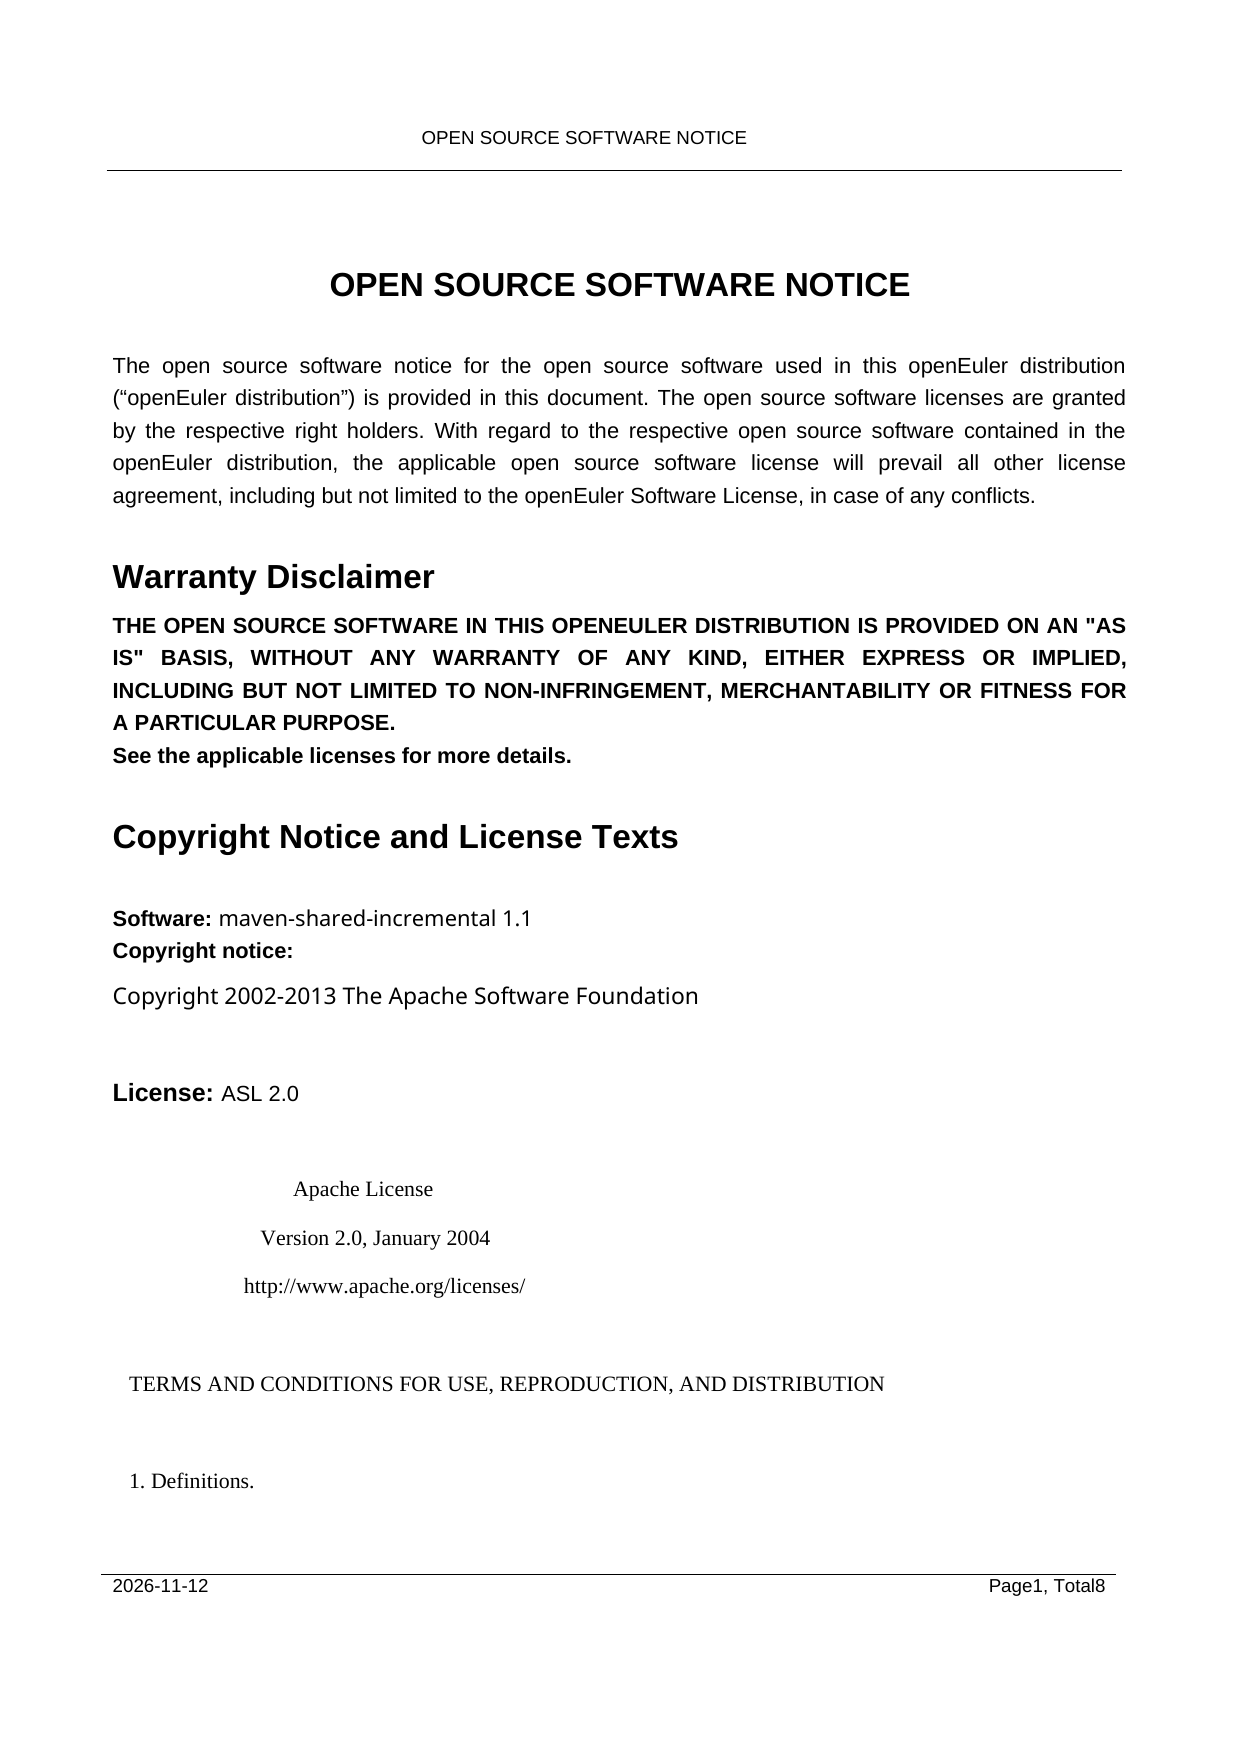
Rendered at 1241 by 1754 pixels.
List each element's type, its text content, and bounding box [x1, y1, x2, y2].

text Copyright notice: [112, 934, 1128, 966]
text OPEN SOURCE SOFTWARE NOTICE [112, 251, 1128, 316]
text Warranty Disclaimer [112, 544, 1128, 609]
text Copyright 2002-2013 The Apache Software Foundation [112, 979, 1128, 1060]
text License: ASL 2.0 [112, 1077, 1128, 1109]
text THE OPEN SOURCE SOFTWARE IN THIS OPENEULER DISTRIBUTION IS PROVIDED ON AN "AS IS" BASIS, WITHOUT ANY WARRANTY OF ANY KIND, EITHER EXPRESS OR IMPLIED, INCLUDING BUT NOT LIMITED TO NON-INFRINGEMENT, MERCHANTABILITY OR FITNESS FOR A PARTICULAR PURPOSE. See the applicable licenses for more details. [112, 609, 1128, 771]
text Copyright Notice and License Texts [112, 804, 1128, 869]
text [112, 1123, 1128, 1497]
text Software: maven-shared-incremental 1.1 [112, 901, 1128, 934]
text The open source software notice for the open source software used in this openEuler distribution (“openEuler distribution”) is provided in this document. The open source software licenses are granted by the respective right holders. With regard to the respective open source software contained in the openEuler distribution, the applicable open source software license will prevail all other license agreement, including but not limited to the openEuler Software License, in case of any conflicts. [112, 349, 1128, 511]
